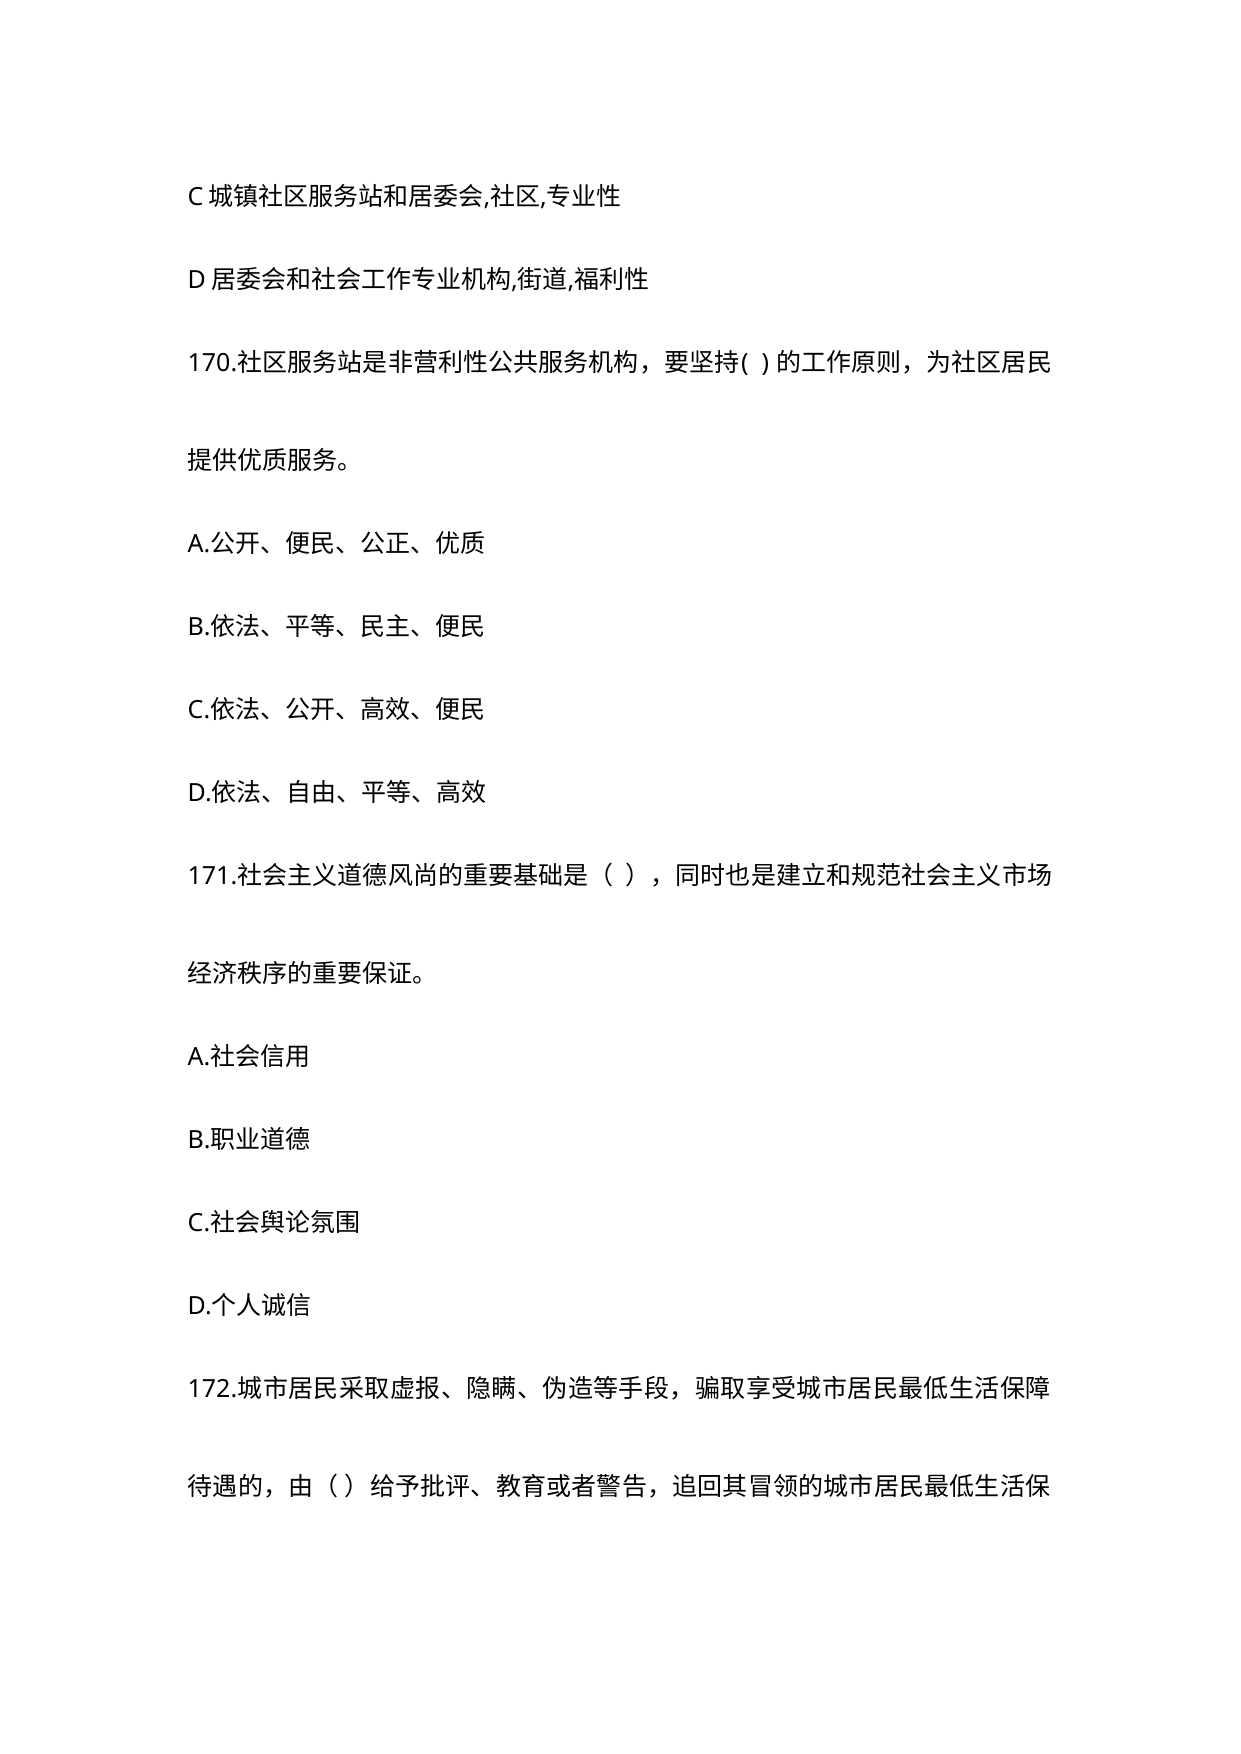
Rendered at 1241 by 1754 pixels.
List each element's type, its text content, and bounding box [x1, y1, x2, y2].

list A.公开、便民、公正、优质 [187, 509, 1053, 574]
list D居委会和社会工作专业机构,街道,福利性 [187, 245, 1053, 310]
list 170.社区服务站是非营利性公共服务机构，要坚持( ) 的工作原则，为社区居民提供优质服务。 [187, 328, 1053, 491]
list B.依法、平等、民主、便民 [187, 592, 1053, 657]
list D.依法、自由、平等、高效 [187, 758, 1053, 823]
list C.依法、公开、高效、便民 [187, 675, 1053, 740]
list C城镇社区服务站和居委会,社区,专业性 [187, 162, 1053, 227]
list B.职业道德 [187, 1105, 1053, 1170]
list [187, 1354, 1053, 1517]
list C.社会舆论氛围 [187, 1188, 1053, 1253]
list A.社会信用 [187, 1022, 1053, 1087]
list 171.社会主义道德风尚的重要基础是（ ），同时也是建立和规范社会主义市场经济秩序的重要保证。 [187, 841, 1053, 1004]
list D.个人诚信 [187, 1271, 1053, 1336]
